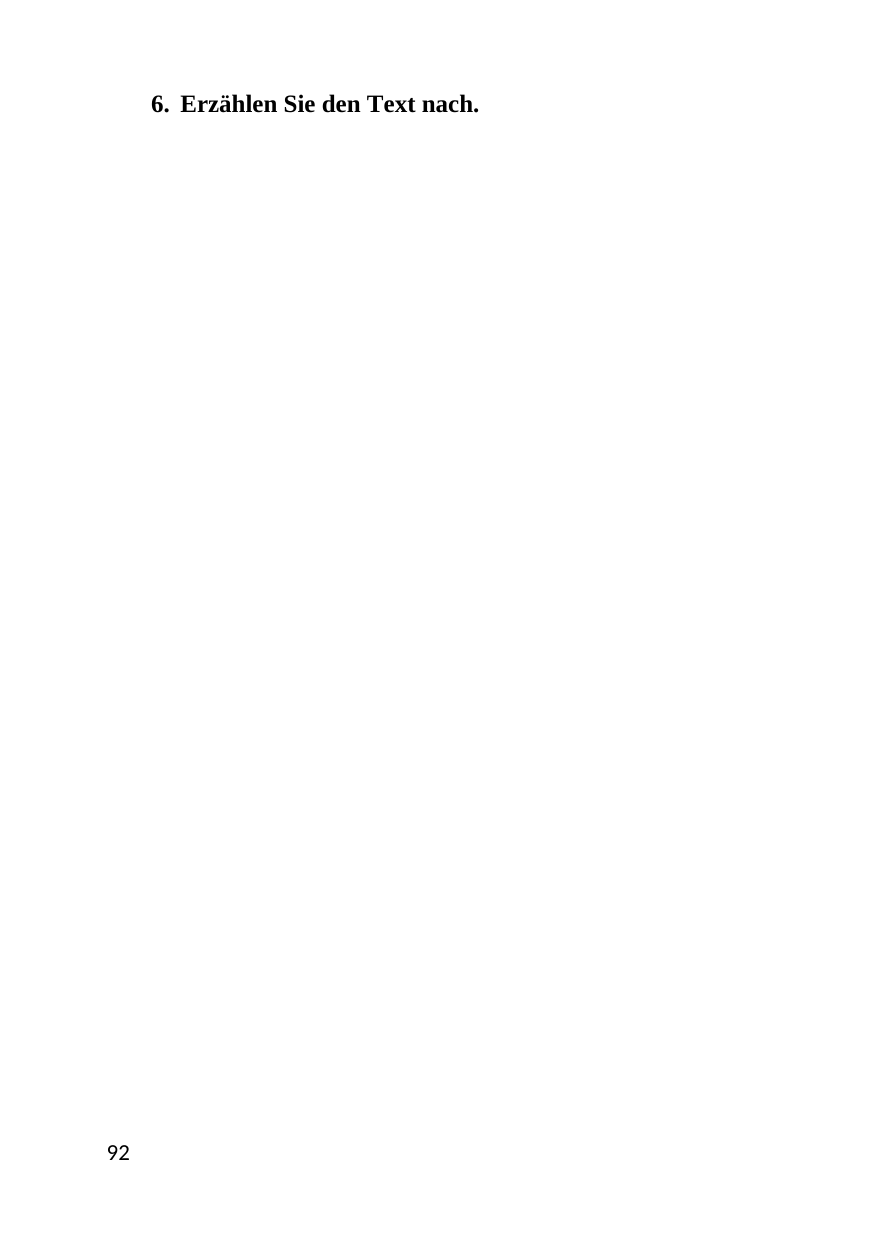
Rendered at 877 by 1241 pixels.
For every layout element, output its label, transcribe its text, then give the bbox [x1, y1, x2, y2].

list Erzählen Sie den Text nach. [106, 89, 771, 117]
